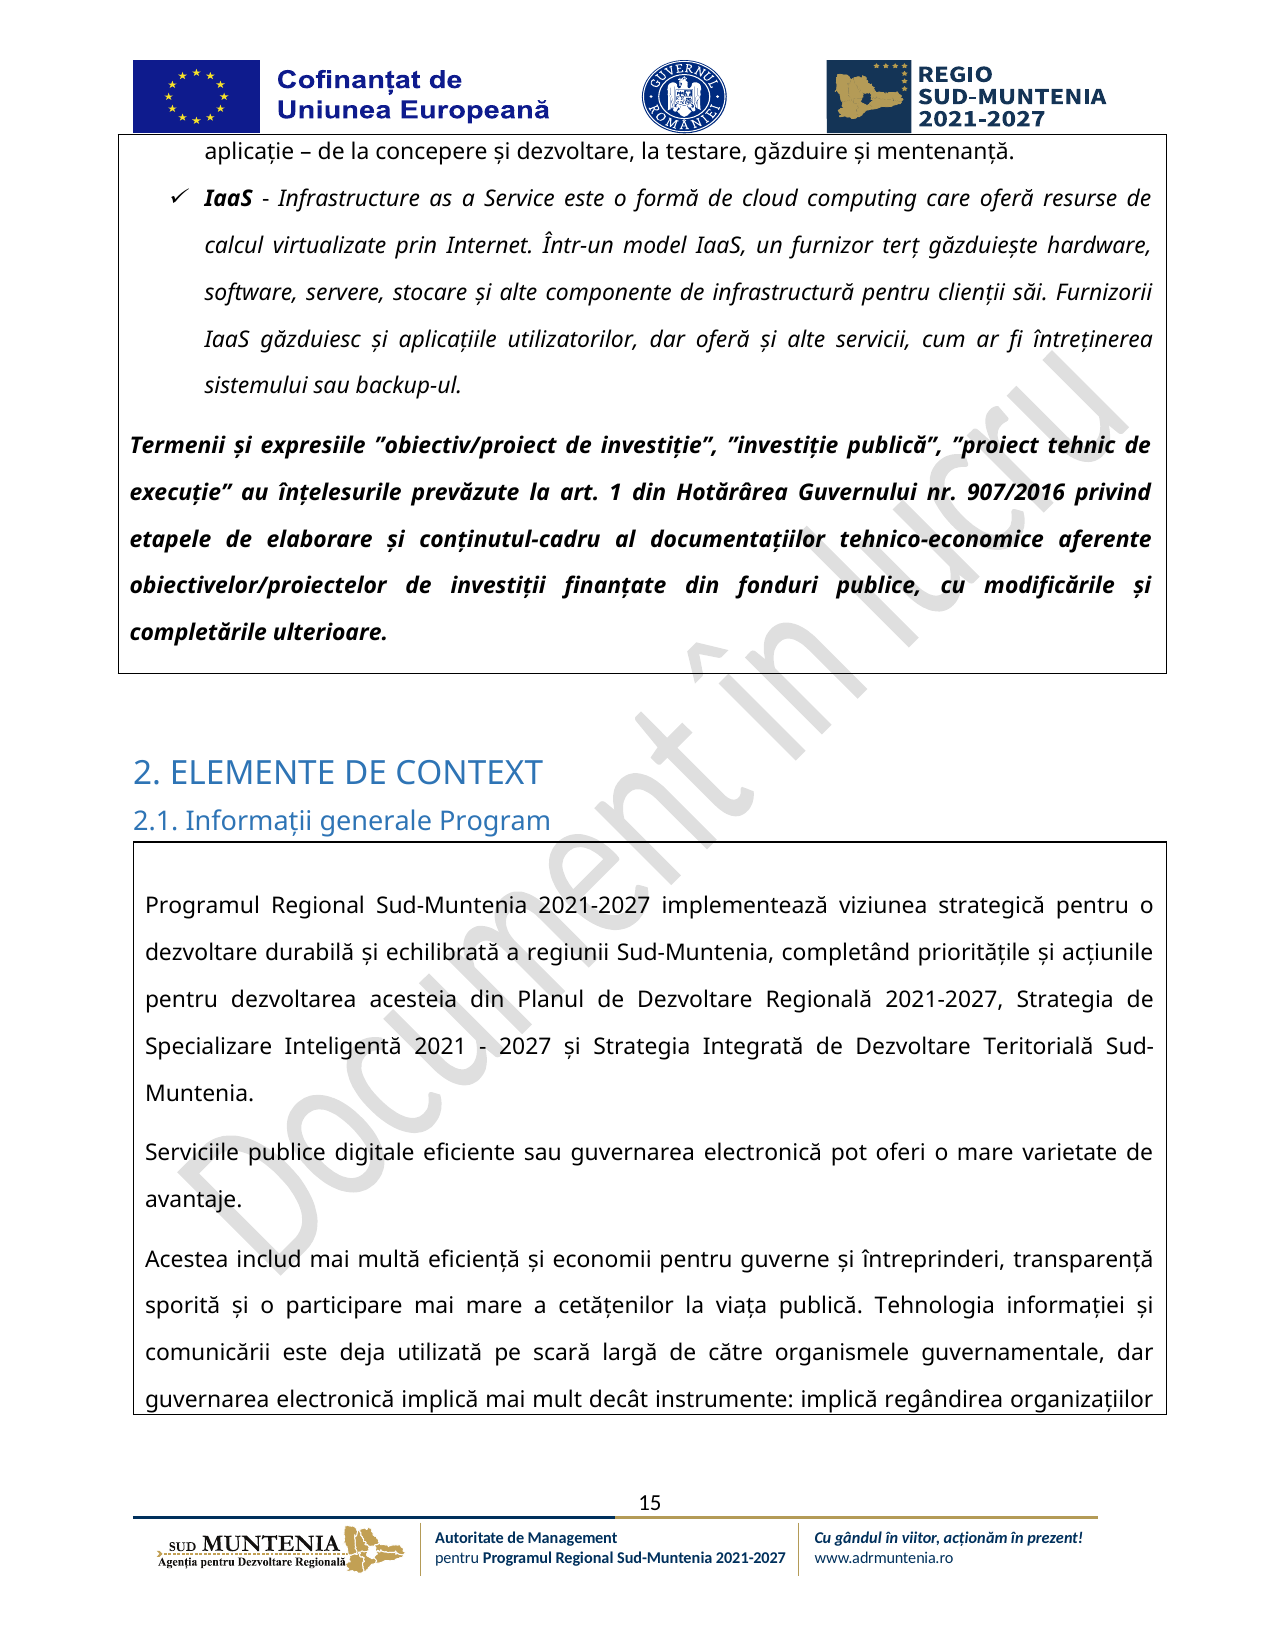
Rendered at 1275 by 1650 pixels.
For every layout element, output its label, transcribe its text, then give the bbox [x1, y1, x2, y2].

subtitle 2.1. Informații generale Program [133, 802, 1167, 838]
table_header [119, 135, 1166, 673]
subtitle 2. ELEMENTE DE CONTEXT [133, 748, 1167, 794]
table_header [134, 843, 1166, 1414]
